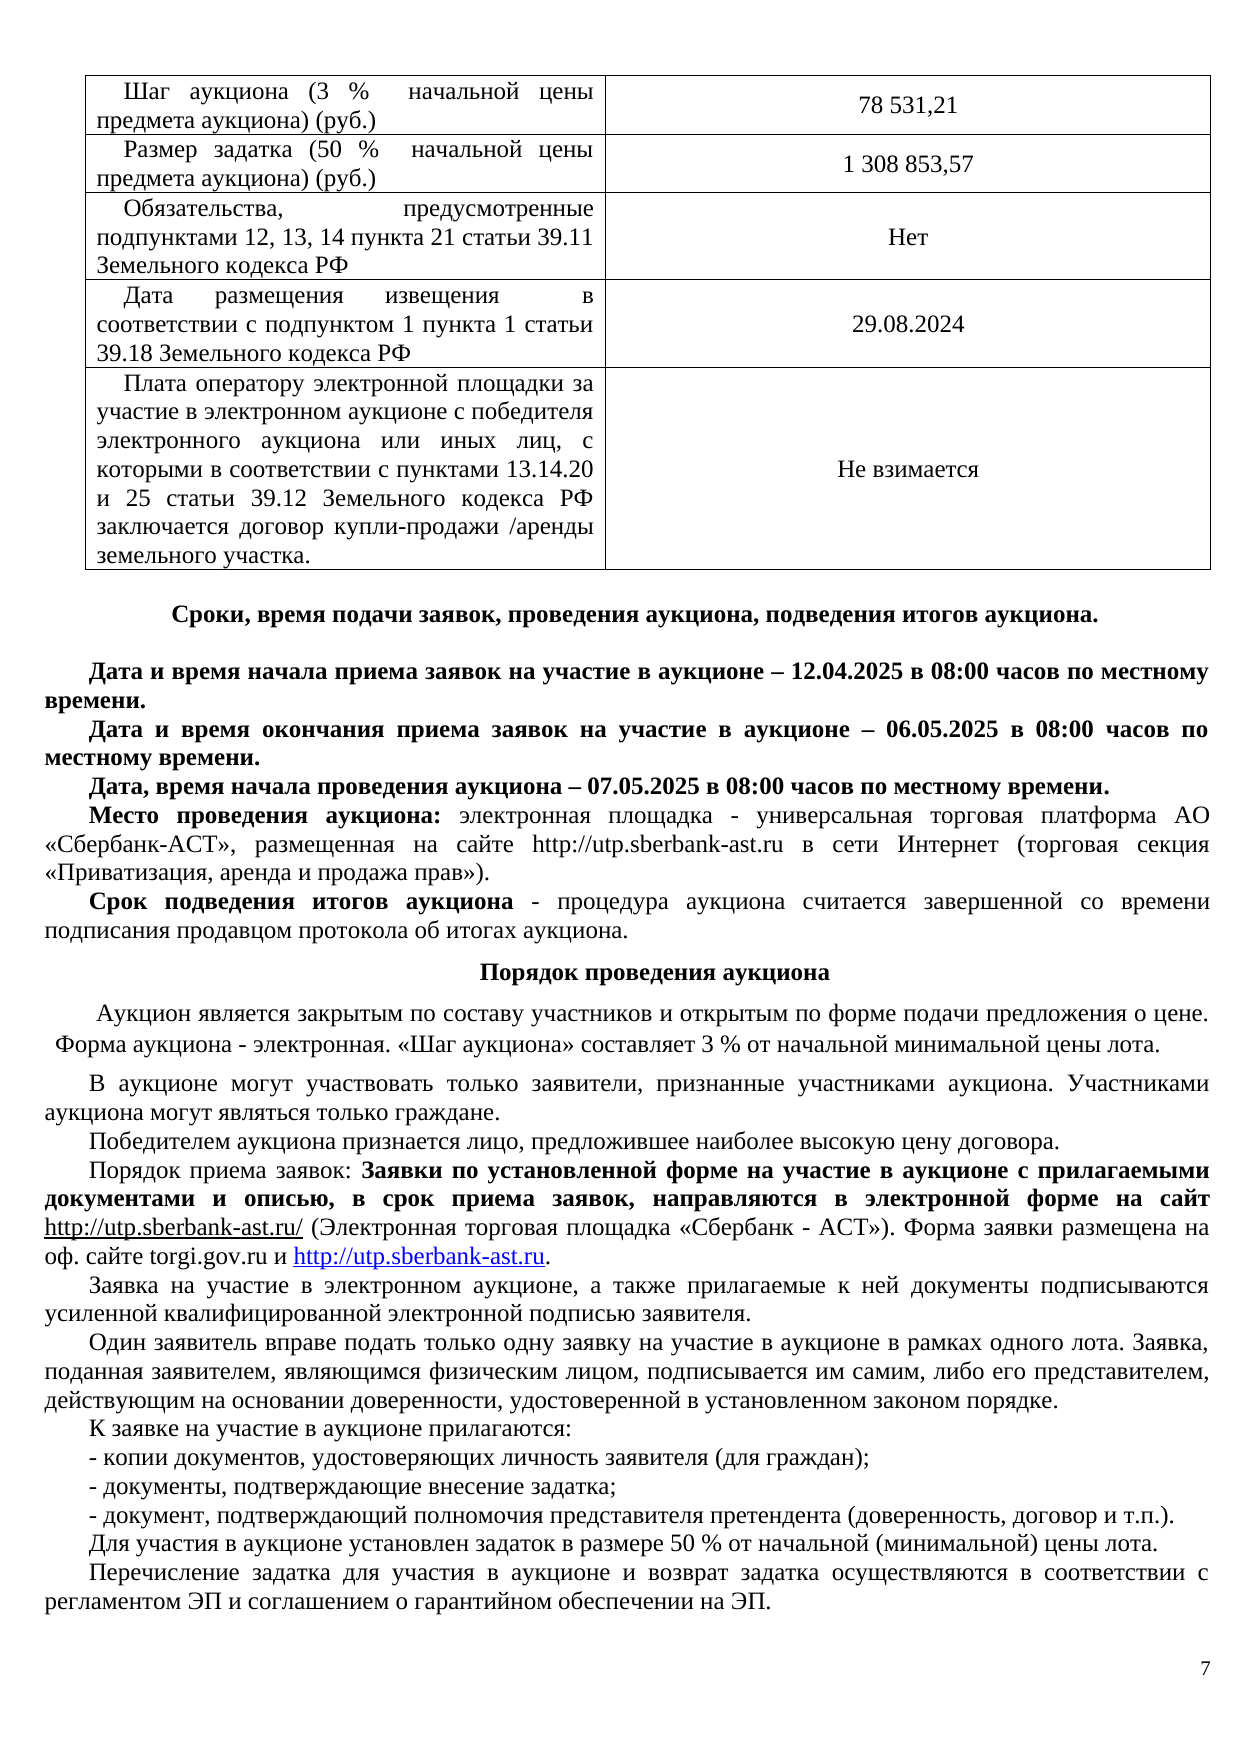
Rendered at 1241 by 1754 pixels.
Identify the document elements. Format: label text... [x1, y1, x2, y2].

text Для участия в аукционе установлен задаток в размере 50 % от начальной (минимальной) цены лота. [44, 1528, 1211, 1557]
table_cell 1 308 853,57 [606, 135, 1210, 192]
text Аукцион является закрытым по составу участников и открытым по форме подачи предложения о цене. Форма аукциона - электронная. «Шаг аукциона» составляет 3 % от начальной минимальной цены лота. [55, 996, 1211, 1057]
table_cell Нет [606, 193, 1210, 279]
table_cell 78 531,21 [606, 76, 1210, 133]
text Победителем аукциона признается лицо, предложившее наиболее высокую цену договора. [44, 1126, 1211, 1155]
text В аукционе могут участвовать только заявители, признанные участниками аукциона. Участниками аукциона могут являться только граждане. [44, 1068, 1211, 1126]
text К заявке на участие в аукционе прилагаются: [44, 1413, 1211, 1442]
table_cell Дата размещения извещения в соответствии с подпунктом 1 пункта 1 статьи 39.18 Земельного кодекса РФ [86, 280, 605, 367]
text Дата и время начала приема заявок на участие в аукционе – 12.04.2025 в 08:00 часов по местному времени. [44, 656, 1211, 714]
text Один заявитель вправе подать только одну заявку на участие в аукционе в рамках одного лота. Заявка, поданная заявителем, являющимся физическим лицом, подписывается им самим, либо его представителем, действующим на основании доверенности, удостоверенной в установленном законом порядке. [44, 1327, 1211, 1413]
table_cell Плата оператору электронной площадки за участие в электронном аукционе с победителя электронного аукциона или иных лиц, с которыми в соответствии с пунктами 13.14.20 и 25 статьи 39.12 Земельного кодекса РФ заключается договор купли-продажи /аренды земельного участка. [86, 368, 605, 569]
list Сроки, время подачи заявок, проведения аукциона, подведения итогов аукциона. [59, 599, 1211, 627]
text Срок подведения итогов аукциона - процедура аукциона считается завершенной со времени подписания продавцом протокола об итогах аукциона. [44, 886, 1211, 944]
table_cell Шаг аукциона (3 % начальной цены предмета аукциона) (руб.) [86, 76, 605, 133]
text - документы, подтверждающие внесение задатка; [44, 1471, 1211, 1500]
table_cell 29.08.2024 [606, 280, 1210, 367]
table_cell Обязательства, предусмотренные подпунктами 12, 13, 14 пункта 21 статьи 39.11 Земельного кодекса РФ [86, 193, 605, 279]
text Место проведения аукциона: электронная площадка - универсальная торговая платформа АО «Сбербанк-АСТ», размещенная на сайте http://utp.sberbank-ast.ru в сети Интернет (торговая секция «Приватизация, аренда и продажа прав»). [44, 800, 1211, 886]
table_cell Не взимается [606, 368, 1210, 569]
text Порядок приема заявок: Заявки по установленной форме на участие в аукционе с прилагаемыми документами и описью, в срок приема заявок, направляются в электронной форме на сайт http://utp.sberbank-ast.ru/ (Электронная торговая площадка «Сбербанк - АСТ»). Форма заявки размещена на оф. сайте torgi.gov.ru и http://utp.sberbank-ast.ru. [44, 1155, 1211, 1270]
text Дата и время окончания приема заявок на участие в аукционе – 06.05.2025 в 08:00 часов по местному времени. [44, 714, 1211, 771]
table_cell Размер задатка (50 % начальной цены предмета аукциона) (руб.) [86, 135, 605, 192]
text Дата, время начала проведения аукциона – 07.05.2025 в 08:00 часов по местному времени. [44, 771, 1211, 800]
text - документ, подтверждающий полномочия представителя претендента (доверенность, договор и т.п.). [44, 1500, 1211, 1528]
text - копии документов, удостоверяющих личность заявителя (для граждан); [44, 1442, 1211, 1471]
text Перечисление задатка для участия в аукционе и возврат задатка осуществляются в соответствии с регламентом ЭП и соглашением о гарантийном обеспечении на ЭП. [44, 1557, 1211, 1615]
text Заявка на участие в электронном аукционе, а также прилагаемые к ней документы подписываются усиленной квалифицированной электронной подписью заявителя. [44, 1270, 1211, 1327]
text Порядок проведения аукциона [55, 955, 1211, 985]
